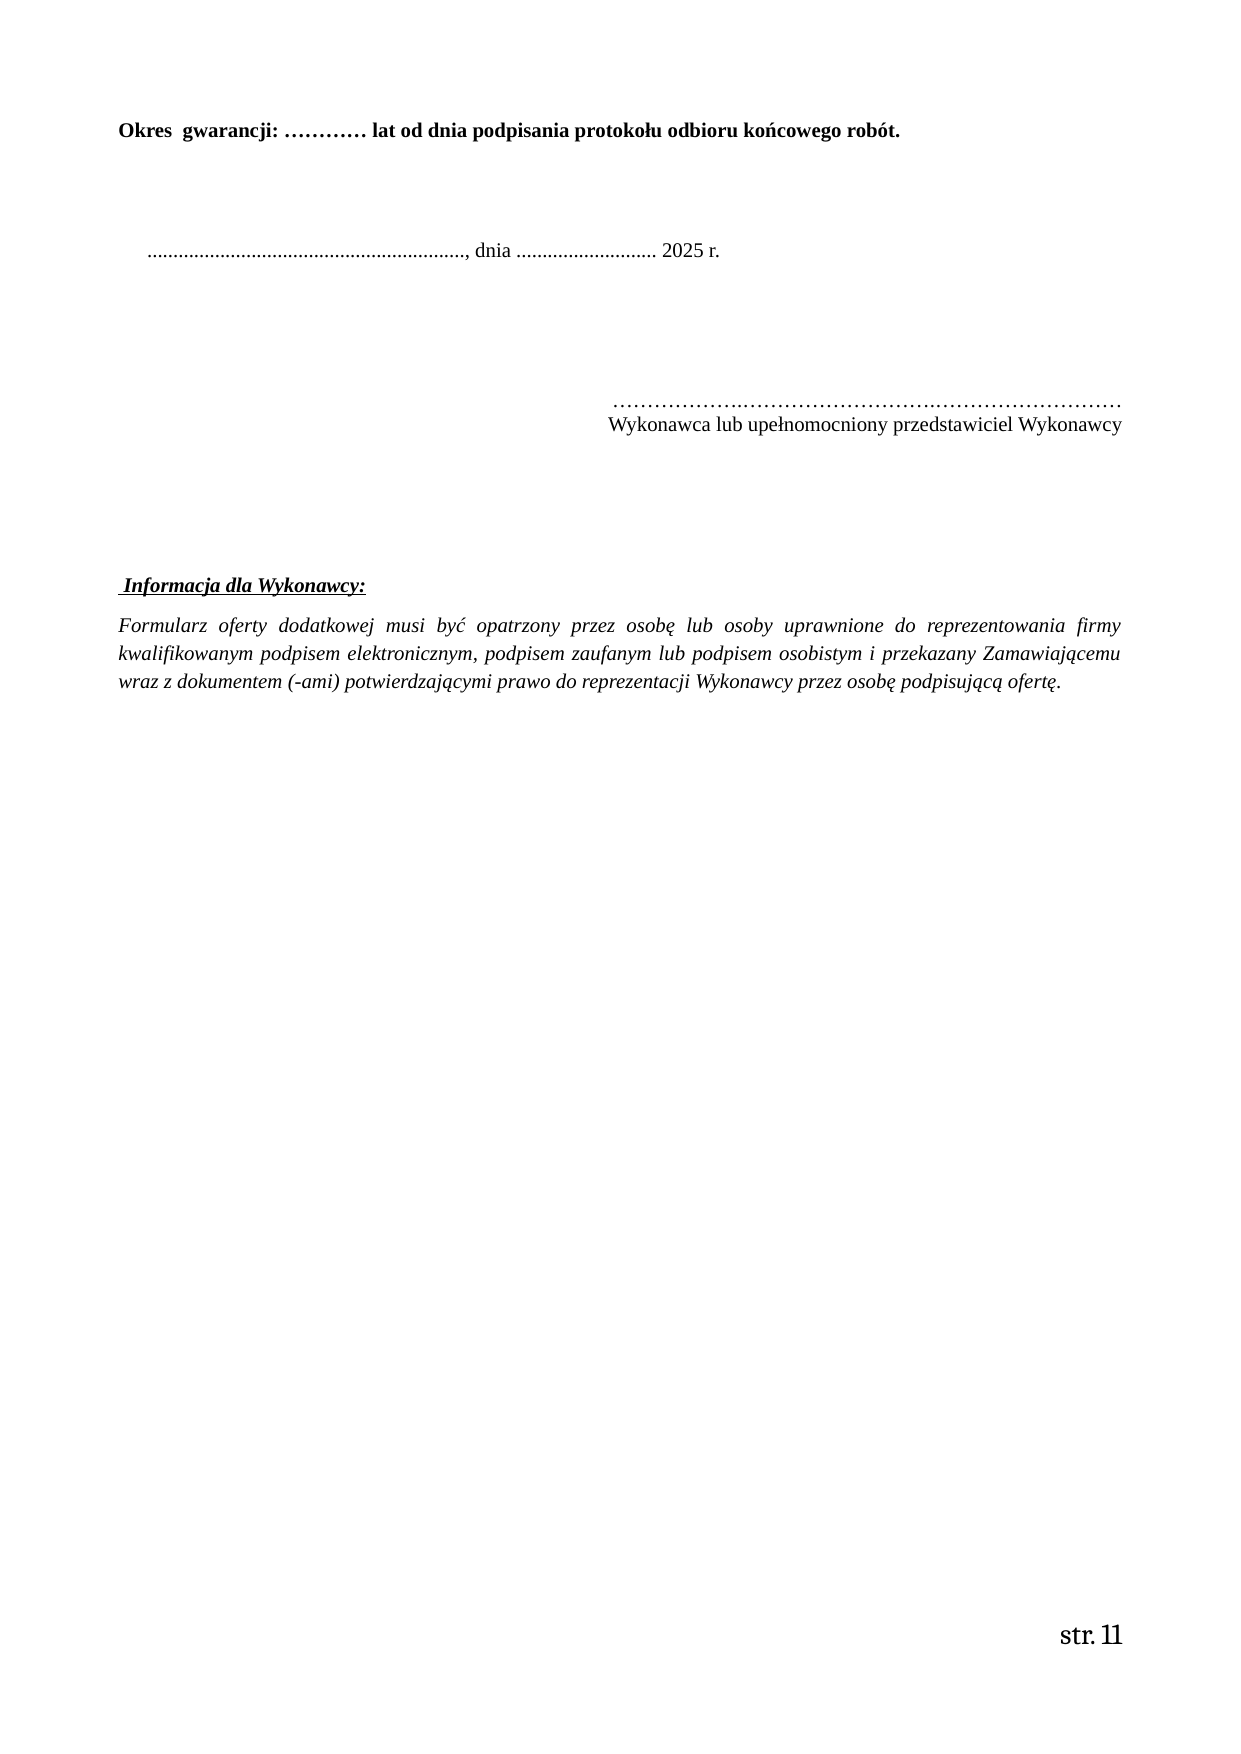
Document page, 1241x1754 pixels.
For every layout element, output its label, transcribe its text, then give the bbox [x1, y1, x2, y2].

text Informacja dla Wykonawcy: [118, 573, 1122, 597]
text Formularz oferty dodatkowej musi być opatrzony przez osobę lub osoby uprawnione do reprezentowania firmy kwalifikowanym podpisem elektronicznym, podpisem zaufanym lub podpisem osobistym i przekazany Zamawiającemu wraz z dokumentem (-ami) potwierdzającymi prawo do reprezentacji Wykonawcy przez osobę podpisującą ofertę. [118, 613, 1122, 693]
text Okres gwarancji: ………… lat od dnia podpisania protokołu odbioru końcowego robót. [118, 118, 1122, 142]
text Wykonawca lub upełnomocniony przedstawiciel Wykonawcy [118, 412, 1122, 436]
list ............................................................., dnia ........................... 2025 r. [147, 238, 1122, 262]
list ……………….……………………….……………………… [192, 359, 1122, 412]
